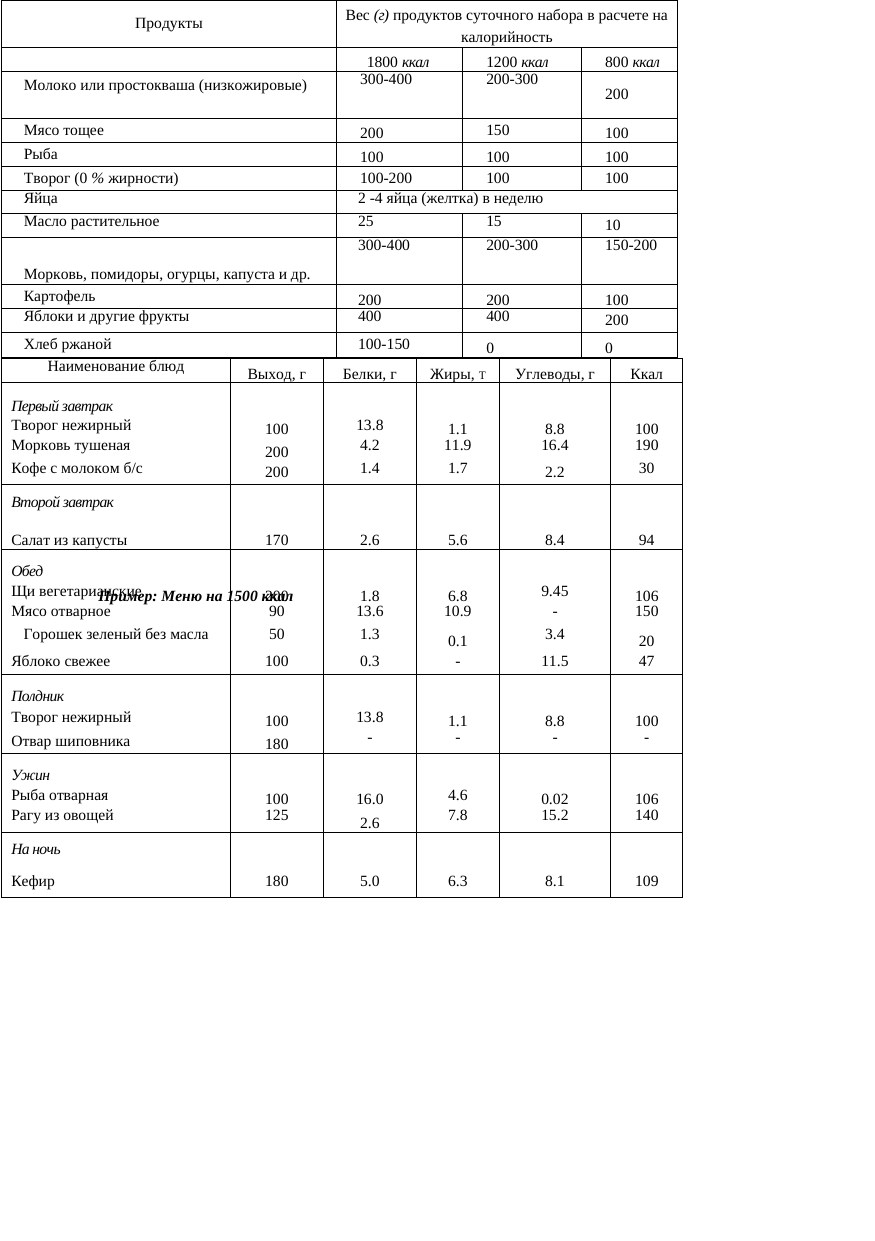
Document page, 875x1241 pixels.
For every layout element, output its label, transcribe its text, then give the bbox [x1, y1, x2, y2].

table_cell Рыба отварная [2, 784, 230, 808]
table_cell 2 -4 яйца (желтка) в неделю [337, 191, 677, 213]
table_cell 300-400 [337, 72, 462, 118]
table_cell - [417, 730, 499, 753]
table_cell 200 [231, 461, 323, 484]
table_cell 7.8 [417, 808, 499, 832]
table_cell [231, 833, 323, 867]
table_cell 200 [582, 72, 677, 118]
text Пример: Меню на 1500 ккал [98, 589, 295, 604]
table_cell 200-300 [463, 72, 581, 118]
table_cell 15.2 [500, 808, 610, 832]
table_cell Кефир [2, 867, 230, 897]
table_cell Обед [2, 550, 230, 580]
table_cell 0.02 [500, 784, 610, 808]
table_header Углеводы, г [500, 359, 610, 382]
table_cell Горошек зеленый без масла [2, 627, 230, 649]
table_cell 170 [231, 521, 323, 549]
table_cell 20 [611, 627, 682, 649]
table_cell [611, 833, 682, 867]
table_header Белки, г [324, 359, 416, 382]
table_cell Рагу из овощей [2, 808, 230, 832]
table_cell 5.0 [324, 867, 416, 897]
table_header Выход, г [231, 359, 323, 382]
table_cell 94 [611, 521, 682, 549]
table_cell 8.8 [500, 705, 610, 730]
table_cell 13.8 [324, 705, 416, 730]
table_cell [2, 48, 336, 71]
table_cell Мясо тощее [2, 119, 336, 142]
table_cell 106 [611, 784, 682, 808]
table_cell [231, 754, 323, 784]
table_cell - [500, 604, 610, 627]
table_cell Морковь, помидоры, огурцы, капуста и др. [2, 238, 336, 284]
table_cell [417, 485, 499, 521]
table_cell 8.8 [500, 415, 610, 438]
table_cell 2.6 [324, 808, 416, 832]
table_cell [231, 485, 323, 521]
table_cell 30 [611, 461, 682, 484]
table_cell [231, 675, 323, 705]
table_cell 100 [611, 415, 682, 438]
table_cell [417, 550, 499, 580]
table_cell 1.1 [417, 705, 499, 730]
table_cell 1.4 [324, 461, 416, 484]
table_cell 1200 ккал [463, 48, 581, 71]
table_cell [417, 833, 499, 867]
table_cell - [324, 730, 416, 753]
table_cell 50 [231, 627, 323, 649]
table_cell 150 [611, 604, 682, 627]
table_cell - [417, 649, 499, 674]
table_cell 100-150 [337, 333, 462, 357]
table_cell Отвар шиповника [2, 730, 230, 753]
table_cell 200 [231, 580, 323, 604]
table_cell 1800 ккал [337, 48, 462, 71]
table_cell 100-200 [337, 167, 462, 190]
table_cell [611, 754, 682, 784]
table_cell [417, 675, 499, 705]
table_cell 4.6 [417, 784, 499, 808]
table_cell 100 [231, 649, 323, 674]
table_cell 4.2 [324, 438, 416, 461]
table_cell 200 [582, 309, 677, 332]
table_cell 6.8 [417, 580, 499, 604]
table_cell Ужин [2, 754, 230, 784]
table_cell 47 [611, 649, 682, 674]
table_cell 16.4 [500, 438, 610, 461]
table_cell 90 [231, 604, 323, 627]
table_cell [231, 550, 323, 580]
table_cell Яблоки и другие фрукты [2, 309, 336, 332]
table_cell [324, 485, 416, 521]
table_cell 8.4 [500, 521, 610, 549]
table_cell 150-200 [582, 238, 677, 284]
table_cell [611, 675, 682, 705]
table_cell Салат из капусты [2, 521, 230, 549]
table_cell 2.6 [324, 521, 416, 549]
table_cell [500, 383, 610, 415]
table_cell 200-300 [463, 238, 581, 284]
table_cell [417, 754, 499, 784]
table_cell [231, 383, 323, 415]
table_cell Картофель [2, 285, 336, 308]
table_cell 11.9 [417, 438, 499, 461]
table_cell 200 [337, 285, 462, 308]
table_cell Яйца [2, 191, 336, 213]
table_cell 1.8 [324, 580, 416, 604]
table_cell 100 [582, 143, 677, 166]
table_cell 1.1 [417, 415, 499, 438]
table_cell Молоко или простокваша (низкожировые) [2, 72, 336, 118]
table_cell 0.3 [324, 649, 416, 674]
table_cell 190 [611, 438, 682, 461]
table_cell [324, 383, 416, 415]
table_cell 3.4 [500, 627, 610, 649]
table_cell Хлеб ржаной [2, 333, 336, 357]
table_header Вес (г) продуктов суточного набора в расчете на калорийность [337, 1, 677, 47]
table_cell [324, 675, 416, 705]
table_cell 0 [582, 333, 677, 357]
table_header Продукты [2, 1, 336, 47]
table_cell 13.8 [324, 415, 416, 438]
table_cell 150 [463, 119, 581, 142]
table_cell 100 [463, 167, 581, 190]
table_cell На ночь [2, 833, 230, 867]
table_cell 0 [463, 333, 581, 357]
table_cell Рыба [2, 143, 336, 166]
table_cell 1.3 [324, 627, 416, 649]
table_cell [324, 550, 416, 580]
table_cell [500, 550, 610, 580]
table_cell [324, 754, 416, 784]
table_cell 200 [231, 438, 323, 461]
table_cell 200 [337, 119, 462, 142]
table_cell - [500, 730, 610, 753]
table_cell 9.45 [500, 580, 610, 604]
table_cell 1.7 [417, 461, 499, 484]
table_cell 11.5 [500, 649, 610, 674]
table_cell 10.9 [417, 604, 499, 627]
table_cell 180 [231, 730, 323, 753]
table_cell 125 [231, 808, 323, 832]
table_cell 800 ккал [582, 48, 677, 71]
table_cell 400 [337, 309, 462, 332]
table_cell 0.1 [417, 627, 499, 649]
table_cell Щи вегетарианские [2, 580, 230, 604]
table_cell 109 [611, 867, 682, 897]
table_cell 400 [463, 309, 581, 332]
table_cell 15 [463, 214, 581, 237]
table_cell [500, 833, 610, 867]
table_cell Полдник [2, 675, 230, 705]
table_cell [324, 833, 416, 867]
table_cell 100 [582, 285, 677, 308]
table_cell 16.0 [324, 784, 416, 808]
table_cell [500, 485, 610, 521]
table_cell 300-400 [337, 238, 462, 284]
table_cell 100 [611, 705, 682, 730]
table_cell 2.2 [500, 461, 610, 484]
table_cell Второй завтрак [2, 485, 230, 521]
table_cell Масло растительное [2, 214, 336, 237]
table_cell 100 [582, 119, 677, 142]
table_cell 6.3 [417, 867, 499, 897]
table_cell [500, 754, 610, 784]
table_cell 200 [463, 285, 581, 308]
table_cell 140 [611, 808, 682, 832]
table_cell 25 [337, 214, 462, 237]
table_cell 100 [231, 705, 323, 730]
table_header Ккал [611, 359, 682, 382]
table_cell 100 [337, 143, 462, 166]
table_cell 13.6 [324, 604, 416, 627]
table_cell Яблоко свежее [2, 649, 230, 674]
table_cell 10 [582, 214, 677, 237]
table_cell [611, 383, 682, 415]
table_cell 180 [231, 867, 323, 897]
table_cell Творог (0 % жирности) [2, 167, 336, 190]
table_cell - [611, 730, 682, 753]
table_cell Творог нежирный [2, 705, 230, 730]
table_cell 106 [611, 580, 682, 604]
table_cell 100 [463, 143, 581, 166]
table_cell [611, 485, 682, 521]
table_cell Творог нежирный [2, 415, 230, 438]
table_cell 5.6 [417, 521, 499, 549]
table_cell [500, 675, 610, 705]
table_cell 100 [231, 415, 323, 438]
table_cell Морковь тушеная [2, 438, 230, 461]
table_header Наименование блюд [2, 359, 230, 382]
table_cell Первый завтрак [2, 383, 230, 415]
table_cell Мясо отварное [2, 604, 230, 627]
table_cell Кофе с молоком б/с [2, 461, 230, 484]
table_cell [417, 383, 499, 415]
table_cell [611, 550, 682, 580]
table_header Жиры, Τ [417, 359, 499, 382]
table_cell 100 [231, 784, 323, 808]
table_cell 8.1 [500, 867, 610, 897]
table_cell 100 [582, 167, 677, 190]
